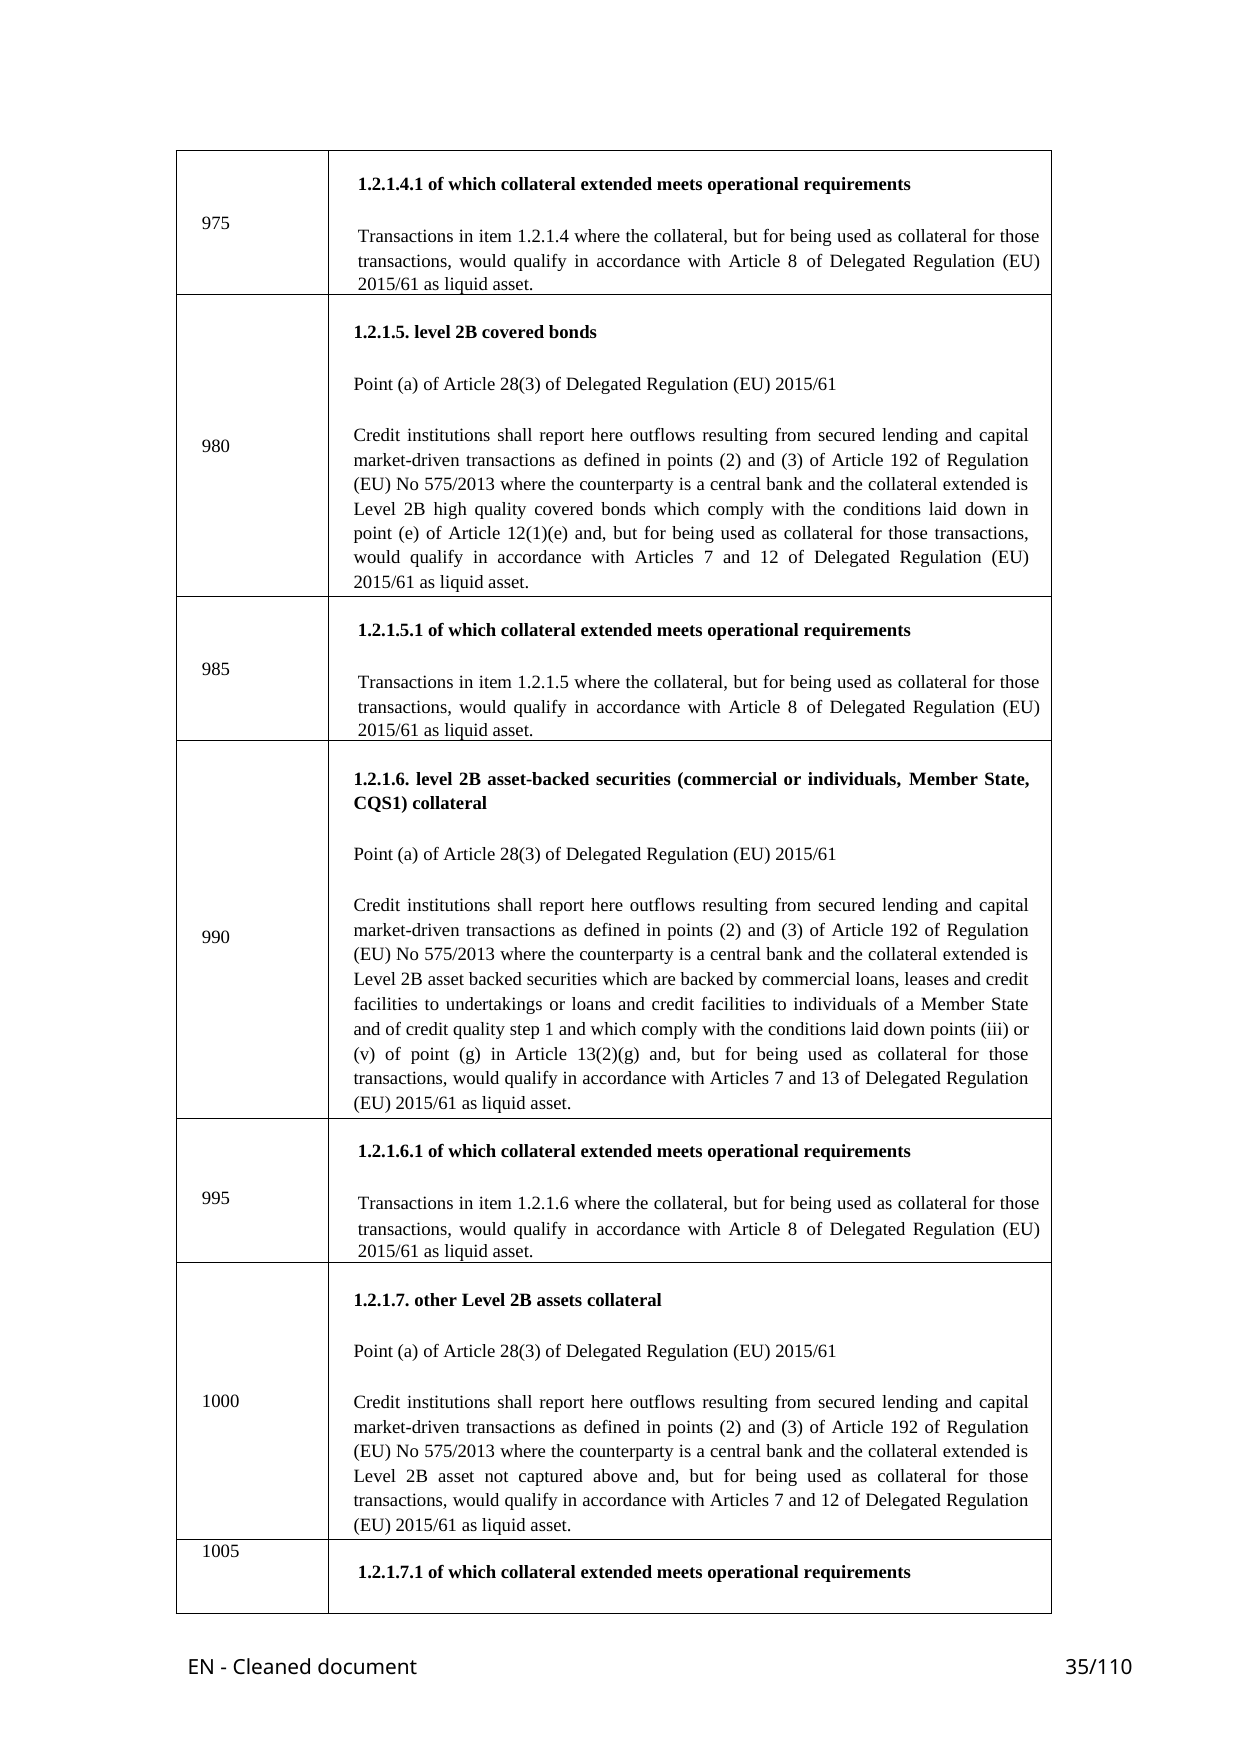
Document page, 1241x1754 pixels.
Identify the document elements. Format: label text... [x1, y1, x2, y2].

table_cell 995 [177, 1119, 328, 1262]
table_cell 975 [177, 151, 328, 294]
table_cell 1.2.1.6.1 of which collateral extended meets operational requirements Transactions in item 1.2.1.6 where the collateral, but for being used as collateral for those transactions, would qualify in accordance with Article 8 of Delegated Regulation (EU) 2015/61 as liquid asset. [329, 1119, 1051, 1262]
table_cell 1000 [177, 1263, 328, 1539]
table_cell 1.2.1.5. level 2B covered bonds Point (a) of Article 28(3) of Delegated Regulation (EU) 2015/61 Credit institutions shall report here outflows resulting from secured lending and capital market-driven transactions as defined in points (2) and (3) of Article 192 of Regulation (EU) No 575/2013 where the counterparty is a central bank and the collateral extended is Level 2B high quality covered bonds which comply with the conditions laid down in point (e) of Article 12(1)(e) and, but for being used as collateral for those transactions, would qualify in accordance with Articles 7 and 12 of Delegated Regulation (EU) 2015/61 as liquid asset. [329, 295, 1051, 596]
table_cell 1.2.1.4.1 of which collateral extended meets operational requirements Transactions in item 1.2.1.4 where the collateral, but for being used as collateral for those transactions, would qualify in accordance with Article 8 of Delegated Regulation (EU) 2015/61 as liquid asset. [329, 151, 1051, 294]
table_cell 980 [177, 295, 328, 596]
table_cell 1005 [177, 1540, 328, 1613]
table_cell 1.2.1.7. other Level 2B assets collateral Point (a) of Article 28(3) of Delegated Regulation (EU) 2015/61 Credit institutions shall report here outflows resulting from secured lending and capital market-driven transactions as defined in points (2) and (3) of Article 192 of Regulation (EU) No 575/2013 where the counterparty is a central bank and the collateral extended is Level 2B asset not captured above and, but for being used as collateral for those transactions, would qualify in accordance with Articles 7 and 12 of Delegated Regulation (EU) 2015/61 as liquid asset. [329, 1263, 1051, 1539]
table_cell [329, 1540, 1051, 1613]
table_cell 985 [177, 597, 328, 740]
table_cell 1.2.1.5.1 of which collateral extended meets operational requirements Transactions in item 1.2.1.5 where the collateral, but for being used as collateral for those transactions, would qualify in accordance with Article 8 of Delegated Regulation (EU) 2015/61 as liquid asset. [329, 597, 1051, 740]
table_cell 990 [177, 741, 328, 1117]
table_cell 1.2.1.6. level 2B asset-backed securities (commercial or individuals, Member State, CQS1) collateral Point (a) of Article 28(3) of Delegated Regulation (EU) 2015/61 Credit institutions shall report here outflows resulting from secured lending and capital market-driven transactions as defined in points (2) and (3) of Article 192 of Regulation (EU) No 575/2013 where the counterparty is a central bank and the collateral extended is Level 2B asset backed securities which are backed by commercial loans, leases and credit facilities to undertakings or loans and credit facilities to individuals of a Member State and of credit quality step 1 and which comply with the conditions laid down points (iii) or (v) of point (g) in Article 13(2)(g) and, but for being used as collateral for those transactions, would qualify in accordance with Articles 7 and 13 of Delegated Regulation (EU) 2015/61 as liquid asset. [329, 741, 1051, 1117]
